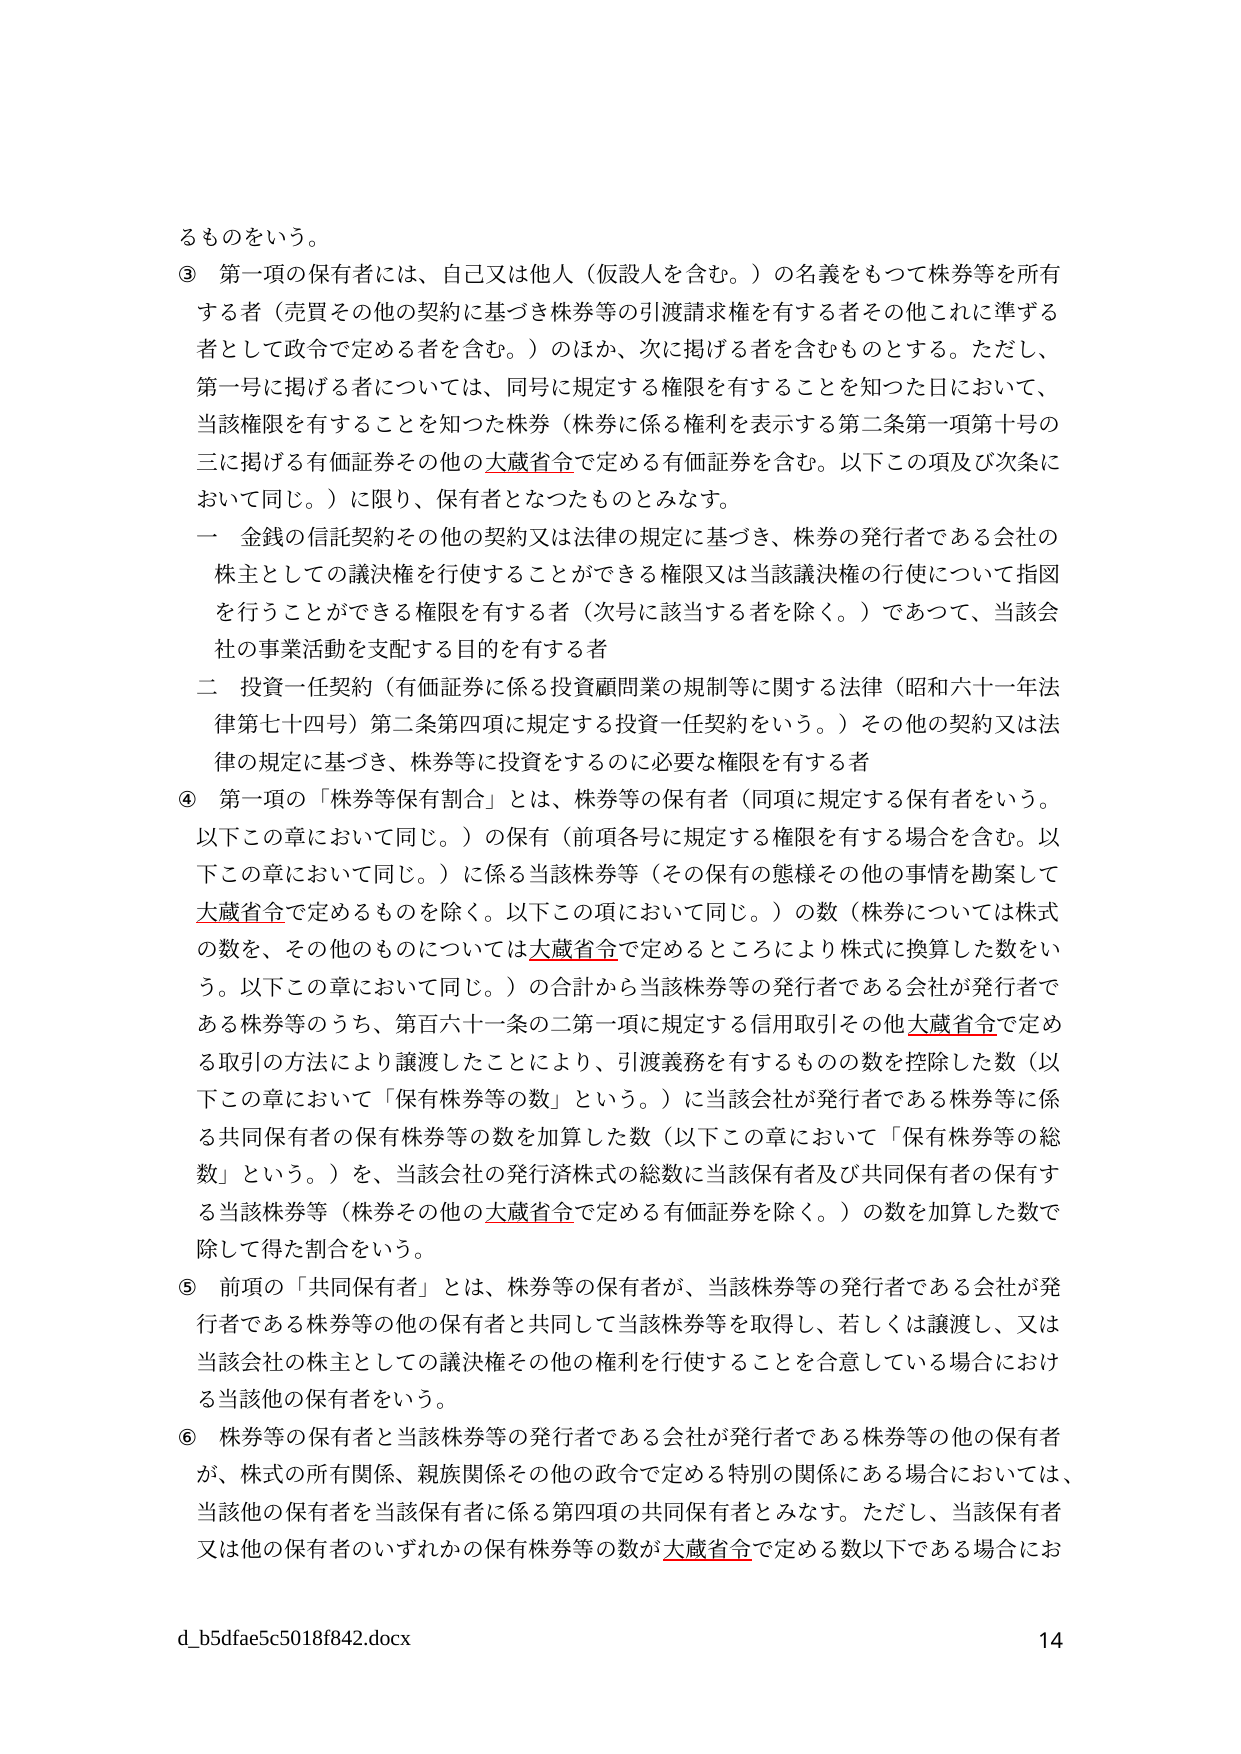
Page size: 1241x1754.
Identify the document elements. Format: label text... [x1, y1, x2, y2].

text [177, 1417, 1063, 1567]
text 二 投資一任契約（有価証券に係る投資顧問業の規制等に関する法律（昭和六十一年法律第七十四号）第二条第四項に規定する投資一任契約をいう。）その他の契約又は法律の規定に基づき、株券等に投資をするのに必要な権限を有する者 [196, 667, 1063, 779]
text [177, 217, 1063, 254]
text ⑤ 前項の「共同保有者」とは、株券等の保有者が、当該株券等の発行者である会社が発行者である株券等の他の保有者と共同して当該株券等を取得し、若しくは譲渡し、又は当該会社の株主としての議決権その他の権利を行使することを合意している場合における当該他の保有者をいう。 [177, 1267, 1063, 1417]
text ④ 第一項の「株券等保有割合」とは、株券等の保有者（同項に規定する保有者をいう。以下この章において同じ。）の保有（前項各号に規定する権限を有する場合を含む。以下この章において同じ。）に係る当該株券等（その保有の態様その他の事情を勘案して大蔵省令で定めるものを除く。以下この項において同じ。）の数（株券については株式の数を、その他のものについては大蔵省令で定めるところにより株式に換算した数をいう。以下この章において同じ。）の合計から当該株券等の発行者である会社が発行者である株券等のうち、第百六十一条の二第一項に規定する信用取引その他大蔵省令で定める取引の方法により譲渡したことにより、引渡義務を有するものの数を控除した数（以下この章において「保有株券等の数」という。）に当該会社が発行者である株券等に係る共同保有者の保有株券等の数を加算した数（以下この章において「保有株券等の総数」という。）を、当該会社の発行済株式の総数に当該保有者及び共同保有者の保有する当該株券等（株券その他の大蔵省令で定める有価証券を除く。）の数を加算した数で除して得た割合をいう。 [177, 779, 1063, 1267]
text ③ 第一項の保有者には、自己又は他人（仮設人を含む。）の名義をもつて株券等を所有する者（売買その他の契約に基づき株券等の引渡請求権を有する者その他これに準ずる者として政令で定める者を含む。）のほか、次に掲げる者を含むものとする。ただし、第一号に掲げる者については、同号に規定する権限を有することを知つた日において、当該権限を有することを知つた株券（株券に係る権利を表示する第二条第一項第十号の三に掲げる有価証券その他の大蔵省令で定める有価証券を含む。以下この項及び次条において同じ。）に限り、保有者となつたものとみなす。 [177, 254, 1063, 517]
text 一 金銭の信託契約その他の契約又は法律の規定に基づき、株券の発行者である会社の株主としての議決権を行使することができる権限又は当該議決権の行使について指図を行うことができる権限を有する者（次号に該当する者を除く。）であつて、当該会社の事業活動を支配する目的を有する者 [196, 517, 1063, 667]
